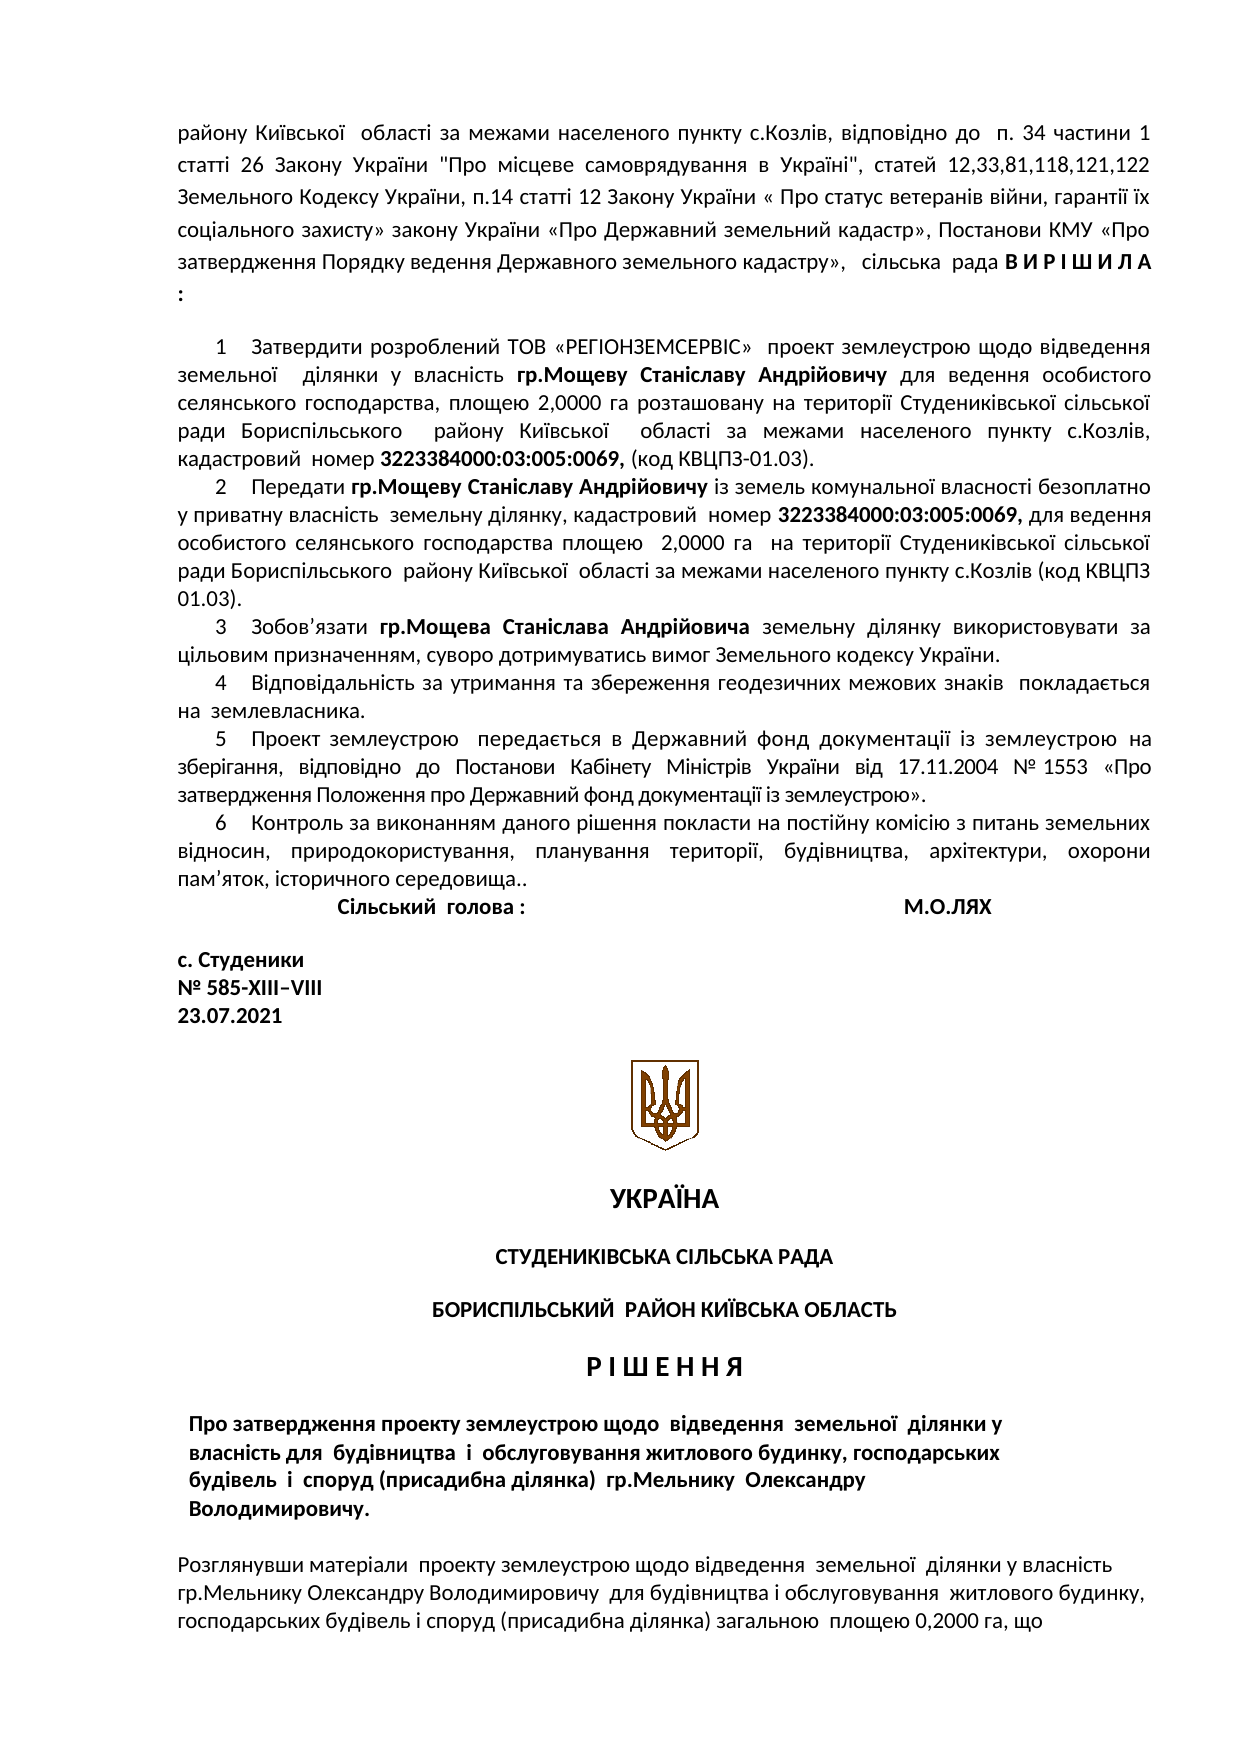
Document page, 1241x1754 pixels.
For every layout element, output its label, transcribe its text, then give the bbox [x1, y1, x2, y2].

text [177, 118, 1152, 307]
text Р І Ш Е Н Н Я [177, 1348, 1152, 1383]
list Передати гр.Мощеву Станіславу Андрійовичу із земель комунальної власності безоплатно у приватну власність земельну ділянку, кадастровий номер 3223384000:03:005:0069, для ведення особистого селянського господарства площею 2,0000 га на території Студениківської сільської ради Бориспільського району Київської області за межами населеного пункту с.Козлів (код КВЦПЗ 01.03). [177, 472, 1152, 612]
text СТУДЕНИКІВСЬКА СІЛЬСЬКА РАДА [177, 1242, 1152, 1270]
list Зобов’язати гр.Мощева Станіслава Андрійовича земельну ділянку використовувати за цільовим призначенням, суворо дотримуватись вимог Земельного кодексу України. [177, 612, 1152, 668]
list Затвердити розроблений ТОВ «РЕГІОНЗЕМСЕРВІС» проект землеустрою щодо відведення земельної ділянки у власність гр.Мощеву Станіславу Андрійовичу для ведення особистого селянського господарства, площею 2,0000 га розташовану на території Студениківської сільської ради Бориспільського району Київської області за межами населеного пункту с.Козлів, кадастровий номер 3223384000:03:005:0069, (код КВЦПЗ-01.03). [177, 332, 1152, 472]
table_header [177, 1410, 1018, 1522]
picture [624, 1054, 705, 1155]
list Проект землеустрою передається в Державний фонд документації із землеустрою на зберігання, відповідно до Постанови Кабінету Міністрів України від 17.11.2004 № 1553 «Про затвердження Положення про Державний фонд документації із землеустрою». [177, 724, 1152, 808]
list Контроль за виконанням даного рішення покласти на постійну комісію з питань земельних відносин, природокористування, планування території, будівництва, архітектури, охорони пам’яток, історичного середовища.. [177, 808, 1152, 892]
text УКРАЇНА [177, 1180, 1152, 1216]
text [177, 1550, 1152, 1634]
text с. Студеники [177, 946, 1152, 973]
text № 585-ХІІІ–VІІІ [177, 973, 1152, 1002]
text БОРИСПІЛЬСЬКИЙ РАЙОН КИЇВСЬКА ОБЛАСТЬ [177, 1295, 1152, 1323]
text 23.07.2021 [177, 1002, 1152, 1029]
list Відповідальність за утримання та збереження геодезичних межових знаків покладається на землевласника. [177, 668, 1152, 724]
text Сільський голова : М.О.ЛЯХ [177, 892, 1152, 921]
